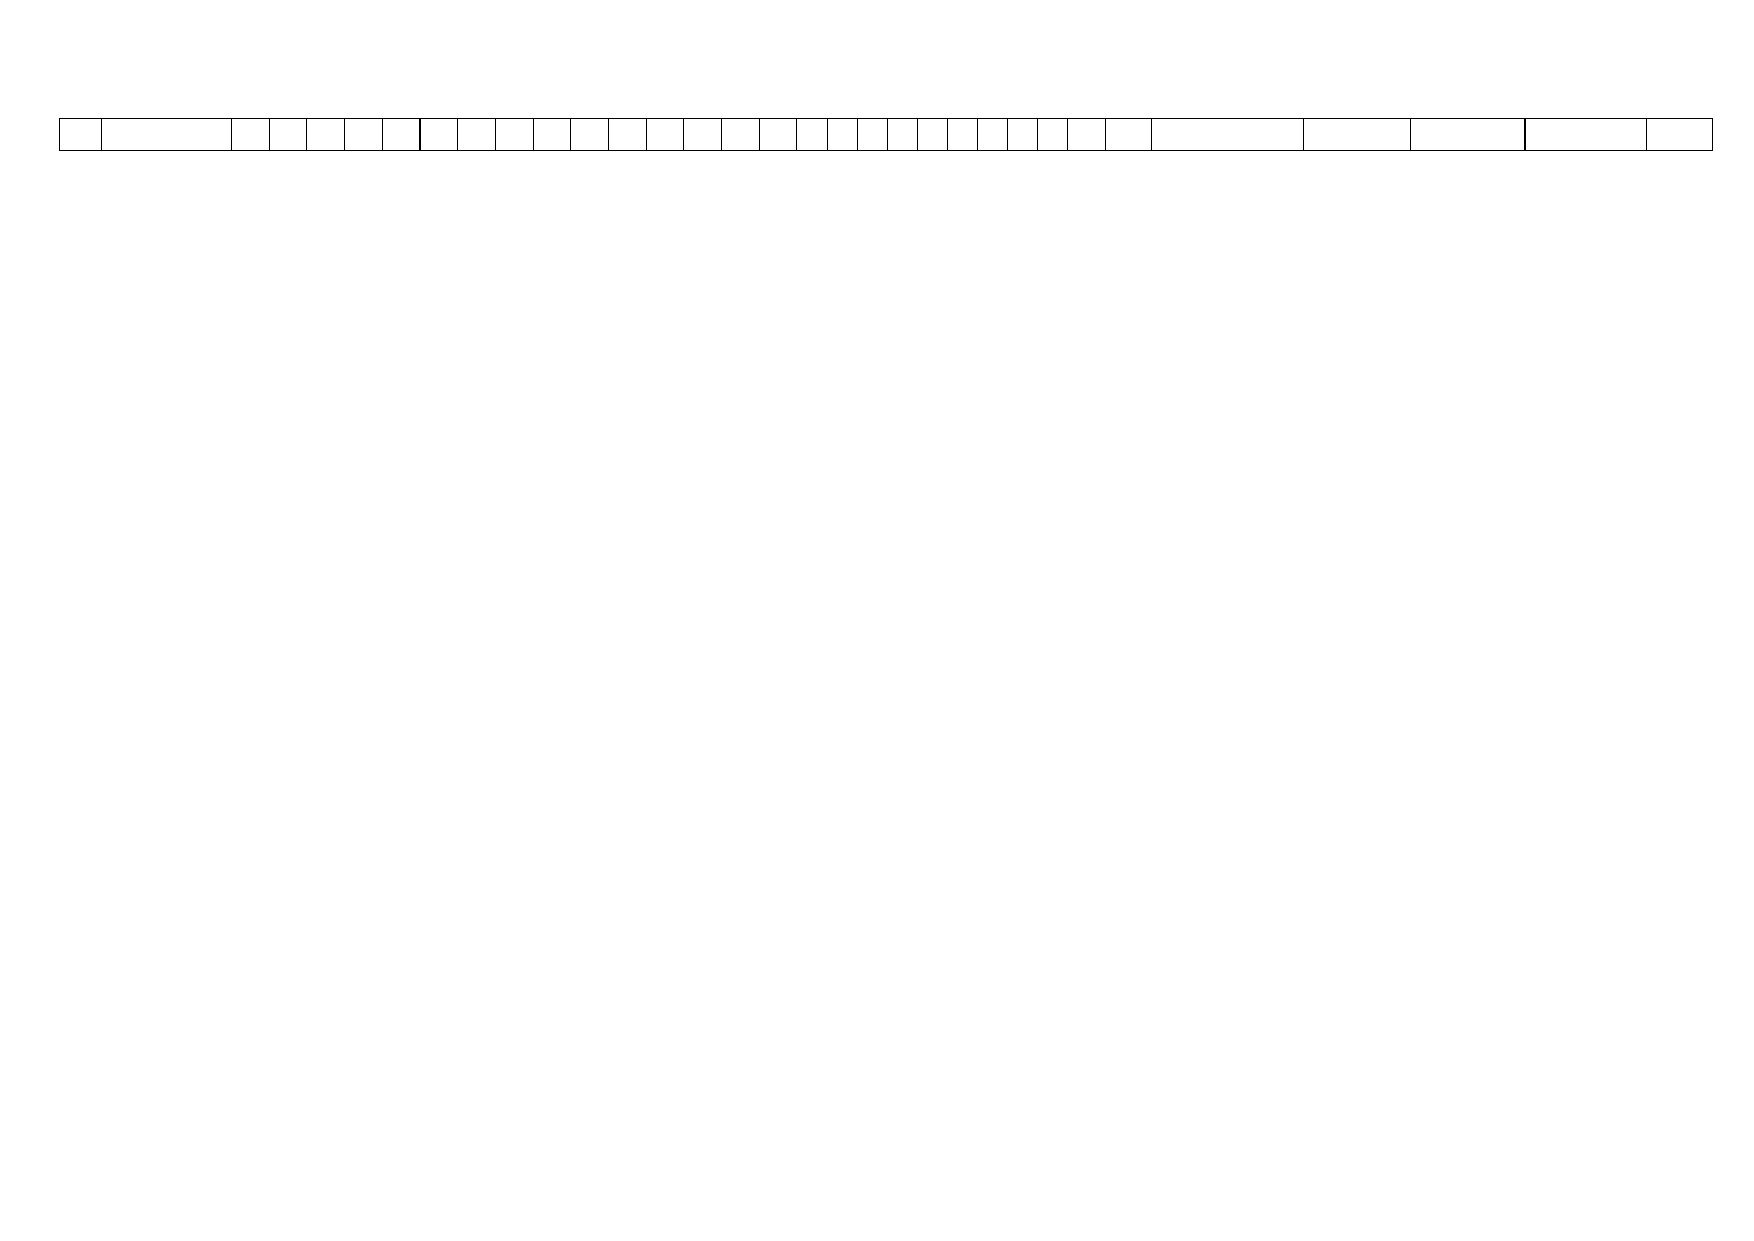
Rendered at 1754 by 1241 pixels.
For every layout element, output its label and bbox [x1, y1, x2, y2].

table_cell [383, 119, 419, 150]
table_cell [1647, 119, 1712, 150]
table_cell [534, 119, 570, 150]
table_cell [102, 119, 231, 150]
table_cell [858, 119, 887, 150]
table_cell [684, 119, 721, 150]
table_cell [722, 119, 759, 150]
table_cell [571, 119, 608, 150]
table_cell [948, 119, 977, 150]
table_cell [797, 119, 827, 150]
table_cell [496, 119, 533, 150]
table_cell [978, 119, 1007, 150]
table_cell [888, 119, 917, 150]
table_cell [1106, 119, 1151, 150]
table_cell [828, 119, 857, 150]
table_cell [458, 119, 495, 150]
table_cell [60, 119, 101, 150]
table_cell [421, 119, 457, 150]
table_cell [307, 119, 344, 150]
table_cell [1152, 119, 1303, 150]
table_cell [609, 119, 646, 150]
table_cell [1526, 119, 1646, 150]
table_cell [1304, 119, 1410, 150]
table_cell [270, 119, 306, 150]
table_cell [1411, 119, 1524, 150]
table_cell [1038, 119, 1067, 150]
table_cell [345, 119, 382, 150]
table_cell [232, 119, 269, 150]
table_cell [1008, 119, 1037, 150]
table_cell [1068, 119, 1105, 150]
table_cell [760, 119, 796, 150]
table_cell [918, 119, 947, 150]
table_cell [647, 119, 683, 150]
